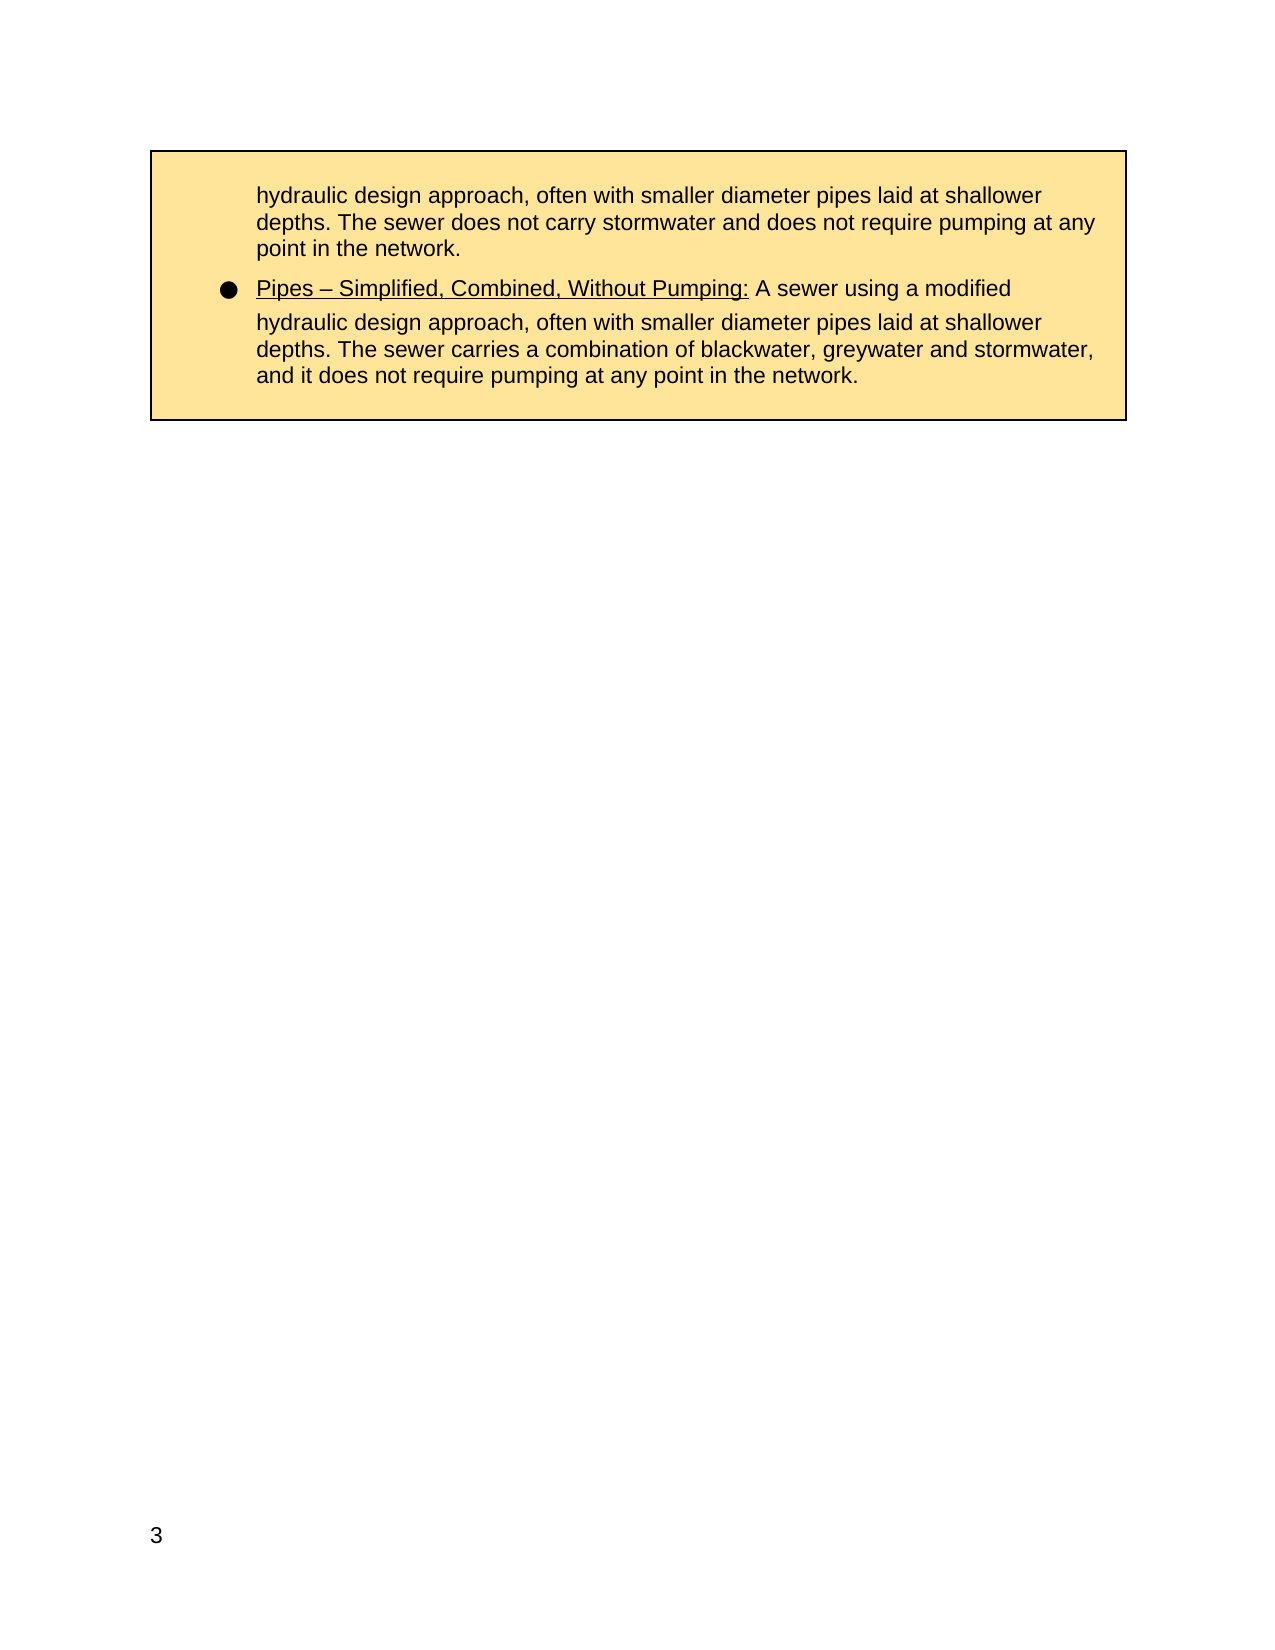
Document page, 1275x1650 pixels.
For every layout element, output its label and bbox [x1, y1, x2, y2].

table_header [152, 152, 1125, 419]
